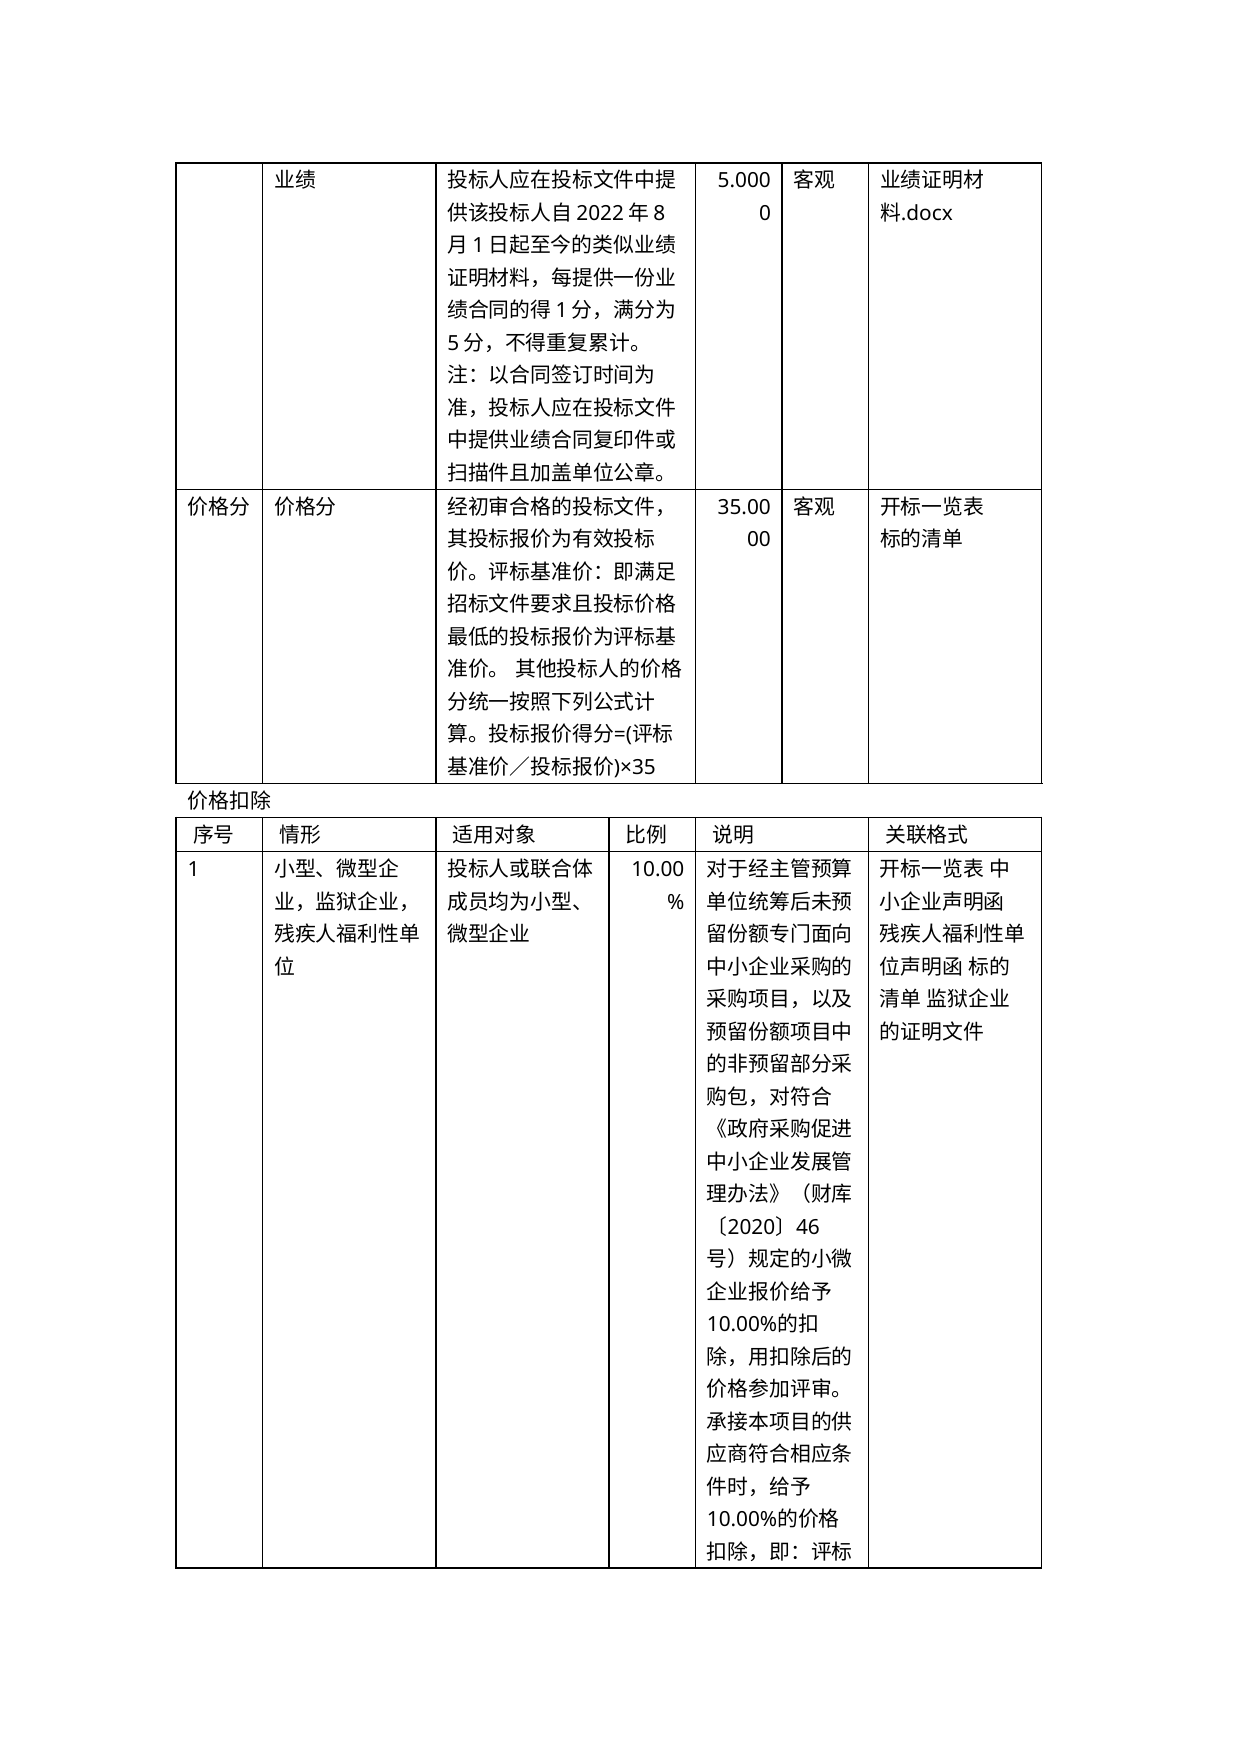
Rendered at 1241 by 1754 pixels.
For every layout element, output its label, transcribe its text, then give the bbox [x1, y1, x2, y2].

table_cell 价格分 [177, 490, 262, 783]
table_header 比例 [610, 818, 695, 851]
table_cell 开标一览表 标的清单 [869, 490, 1041, 783]
table_cell 1 [177, 852, 262, 1567]
table_header 序号 [177, 818, 262, 851]
table_header 关联格式 [869, 818, 1041, 851]
table_cell 价格分 [263, 490, 435, 783]
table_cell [696, 852, 868, 1567]
table_cell 投标人应在投标文件中提供该投标人自2022年8月1日起至今的类似业绩证明材料，每提供一份业绩合同的得1分，满分为5分，不得重复累计。 注：以合同签订时间为准，投标人应在投标文件中提供业绩合同复印件或扫描件且加盖单位公章。 [437, 164, 695, 488]
table_header 说明 [696, 818, 868, 851]
table_cell 35.0000 [696, 490, 781, 783]
table_header 适用对象 [437, 818, 608, 851]
table_cell 10.00% [610, 852, 695, 1567]
text 价格扣除 [187, 784, 1053, 817]
table_cell 客观 [783, 164, 868, 488]
table_cell 业绩 [263, 164, 435, 488]
table_header 情形 [263, 818, 435, 851]
table_cell 业绩证明材料.docx [869, 164, 1041, 488]
table_cell 5.0000 [696, 164, 781, 488]
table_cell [869, 852, 1041, 1567]
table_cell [263, 852, 435, 1567]
table_cell 经初审合格的投标文件，其投标报价为有效投标价。评标基准价：即满足招标文件要求且投标价格最低的投标报价为评标基准价。 其他投标人的价格分统一按照下列公式计算。投标报价得分=(评标基准价／投标报价)×35 [437, 490, 695, 783]
table_cell 投标人或联合体成员均为小型、微型企业 [437, 852, 608, 1567]
table_cell 客观 [783, 490, 868, 783]
